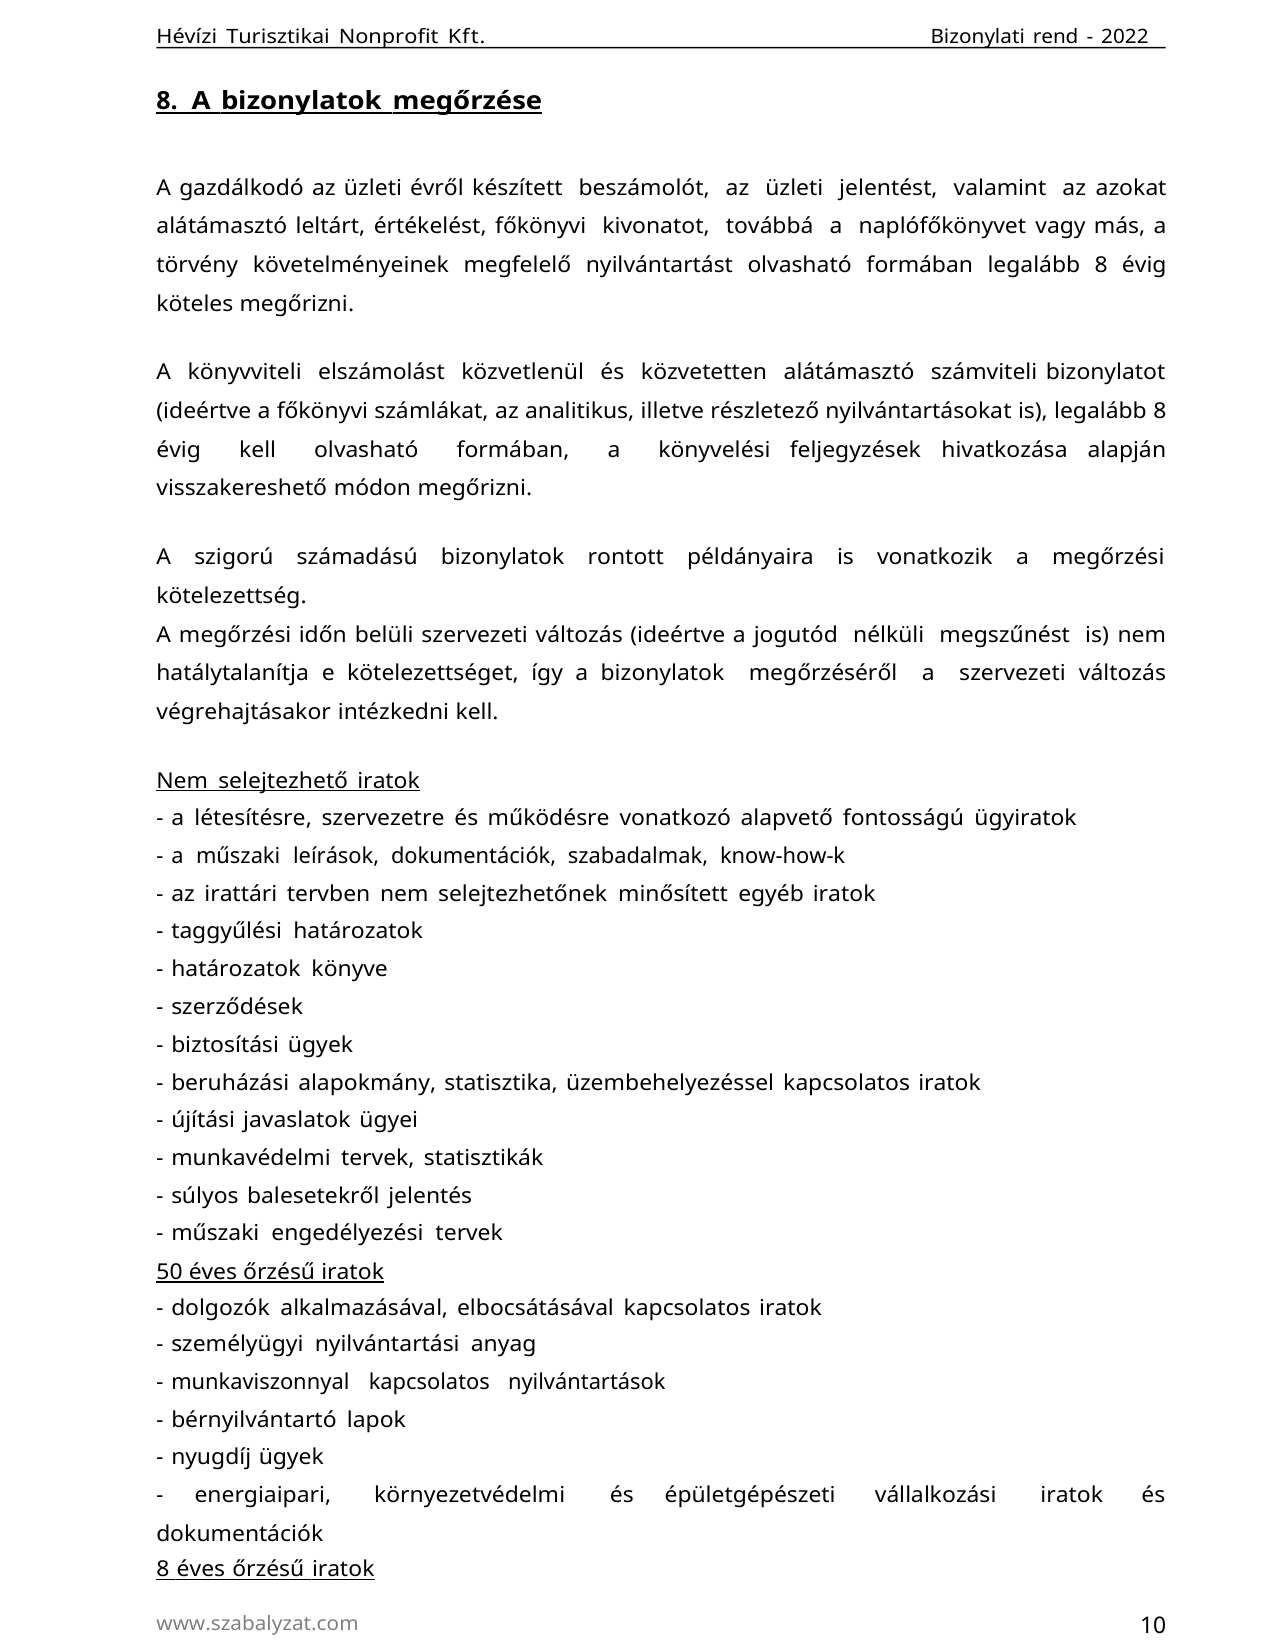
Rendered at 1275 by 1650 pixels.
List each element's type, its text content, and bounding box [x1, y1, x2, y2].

list nyugdíj ügyek [156, 1441, 1179, 1471]
list munkaviszonnyal kapcsolatos nyilvántartások [156, 1366, 1179, 1396]
list beruházási alapokmány, statisztika, üzembehelyezéssel kapcsolatos iratok [156, 1066, 1179, 1096]
text 8 éves őrzésű iratok [156, 1556, 1179, 1582]
list munkavédelmi tervek, statisztikák [156, 1142, 1179, 1172]
list súlyos balesetekről jelentés [156, 1180, 1179, 1209]
list újítási javaslatok ügyei [156, 1104, 1179, 1134]
list bérnyilvántartó lapok [156, 1404, 1179, 1433]
text A könyvviteli elszámolást közvetlenül és közvetetten alátámasztó számviteli bizonylatot (ideértve a főkönyvi számlákat, az analitikus, illetve részletező nyilvántartásokat is), legalább 8 évig kell olvasható formában, a könyvelési feljegyzések hivatkozása alapján visszakereshető módon megőrizni. [156, 356, 1166, 502]
list műszaki engedélyezési tervek 50 éves őrzésű iratok [156, 1217, 515, 1286]
list szerződések [156, 991, 1179, 1021]
list dolgozók alkalmazásával, elbocsátásával kapcsolatos iratok [156, 1295, 1179, 1320]
list az irattári tervben nem selejtezhetőnek minősített egyéb iratok [156, 878, 1179, 908]
list taggyűlési határozatok [156, 916, 1179, 945]
list határozatok könyve [156, 953, 1179, 983]
text A gazdálkodó az üzleti évről készített beszámolót, az üzleti jelentést, valamint az azokat alátámasztó leltárt, értékelést, főkönyvi kivonatot, továbbá a naplófőkönyvet vagy más, a törvény követelményeinek megfelelő nyilvántartást olvasható formában legalább 8 évig köteles megőrizni. [156, 172, 1167, 317]
list a létesítésre, szervezetre és működésre vonatkozó alapvető fontosságú ügyiratok [156, 802, 1179, 832]
list energiaipari, környezetvédelmi és épületgépészeti vállalkozási iratok és dokumentációk [156, 1479, 1166, 1547]
text A szigorú számadású bizonylatok rontott példányaira is vonatkozik a megőrzési kötelezettség. [156, 541, 1164, 610]
list biztosítási ügyek [156, 1029, 1179, 1058]
text A megőrzési időn belüli szervezeti változás (ideértve a jogutód nélküli megszűnést is) nem hatálytalanítja e kötelezettséget, így a bizonylatok megőrzéséről a szervezeti változás végrehajtásakor intézkedni kell. [156, 618, 1166, 726]
subtitle A bizonylatok megőrzése [156, 83, 1179, 117]
list a műszaki leírások, dokumentációk, szabadalmak, know-how-k [156, 840, 1179, 870]
text Nem selejtezhető iratok [156, 765, 1179, 794]
list személyügyi nyilvántartási anyag [156, 1328, 1179, 1358]
